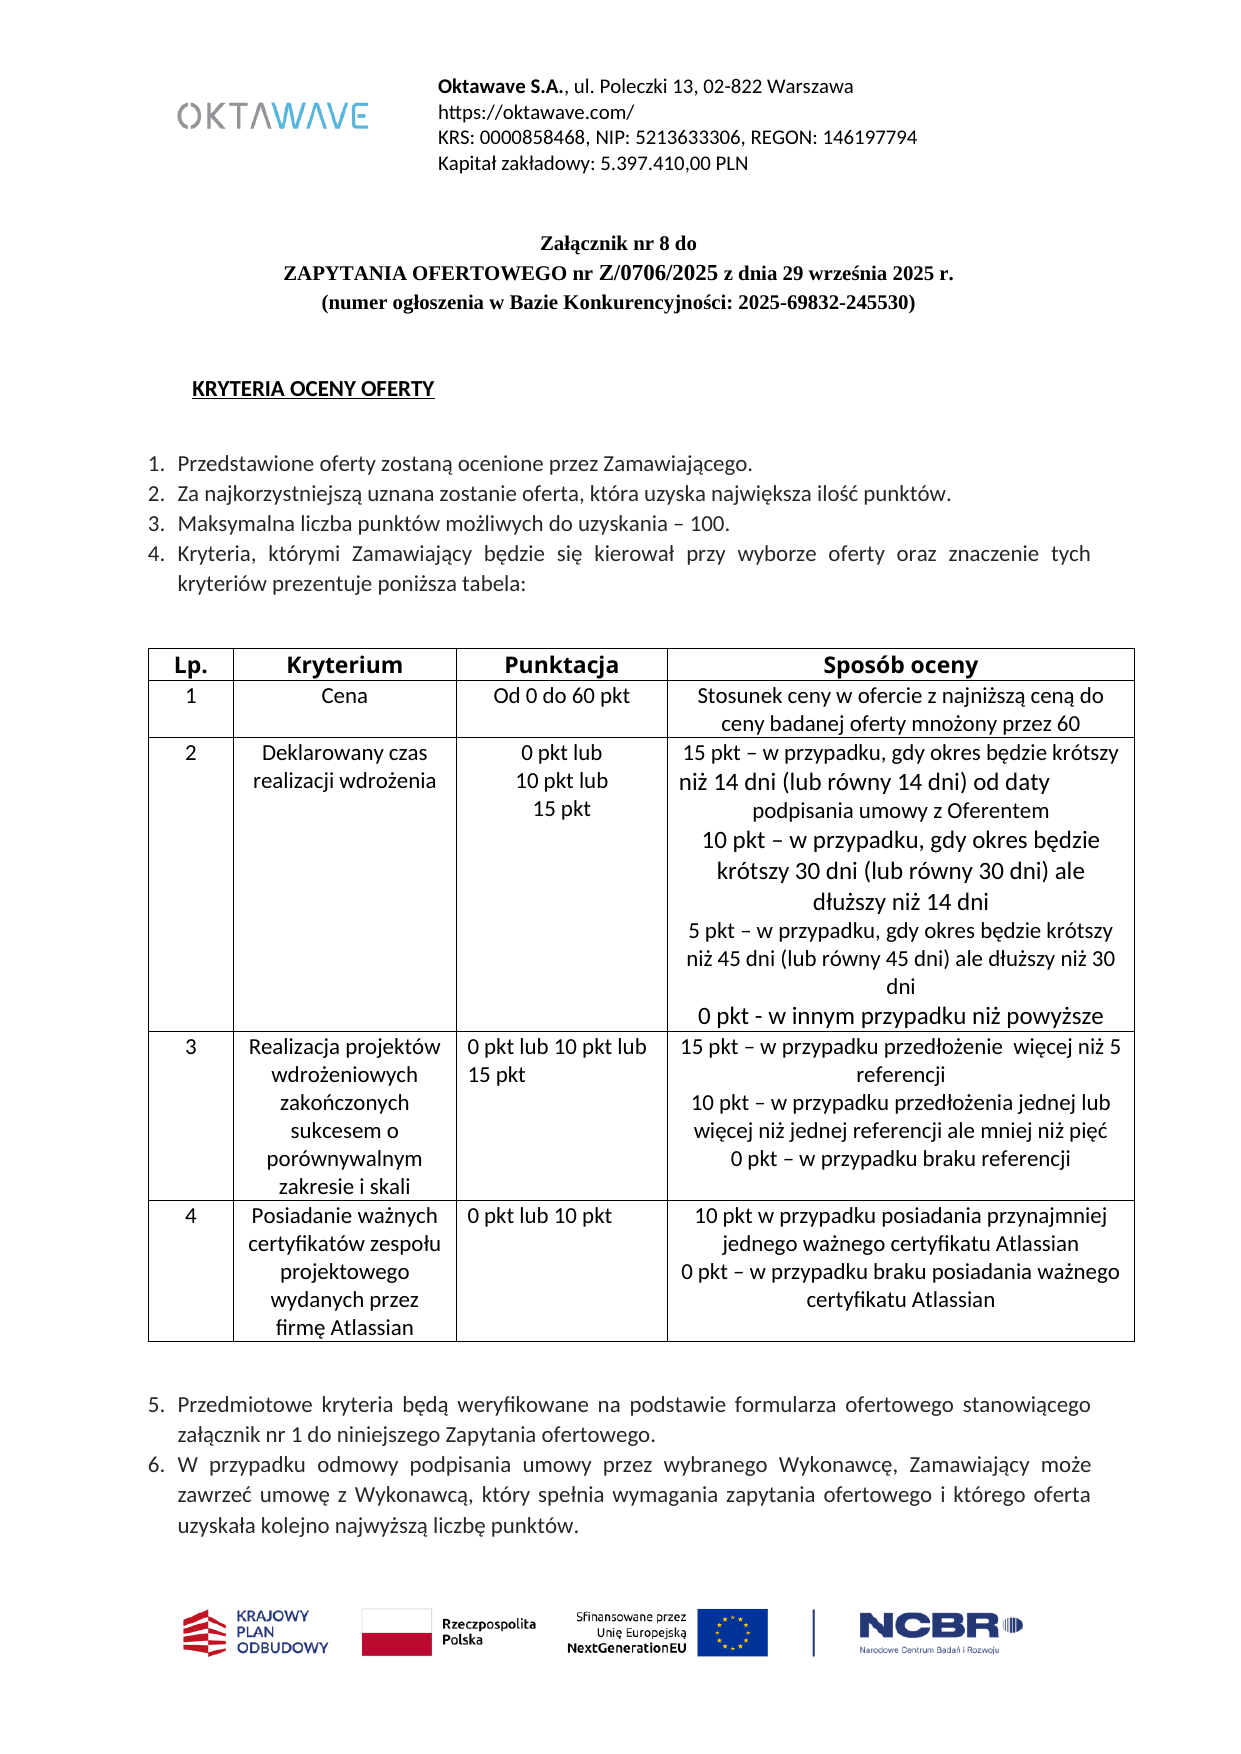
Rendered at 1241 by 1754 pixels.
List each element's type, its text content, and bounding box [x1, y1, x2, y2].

picture [158, 89, 392, 145]
table_cell 2 [149, 738, 233, 1031]
list W przypadku odmowy podpisania umowy przez wybranego Wykonawcę, Zamawiający może zawrzeć umowę z Wykonawcą, który spełnia wymagania zapytania ofertowego i którego oferta uzyskała kolejno najwyższą liczbę punktów. [148, 1450, 1093, 1539]
picture [147, 1581, 1093, 1681]
table_cell 1 [149, 681, 233, 737]
table_cell 15 pkt – w przypadku, gdy okres będzie krótszy niż 14 dni (lub równy 14 dni) od daty podpisania umowy z Oferentem 10 pkt – w przypadku, gdy okres będzie krótszy 30 dni (lub równy 30 dni) ale dłuższy niż 14 dni 5 pkt – w przypadku, gdy okres będzie krótszy niż 45 dni (lub równy 45 dni) ale dłuższy niż 30 dni 0 pkt - w innym przypadku niż powyższe [668, 738, 1134, 1031]
text KRYTERIA OCENY OFERTY [192, 374, 1093, 402]
text Załącznik nr 8 do [148, 203, 1089, 255]
list Maksymalna liczba punktów możliwych do uzyskania – 100. [148, 509, 1093, 537]
list Za najkorzystniejszą uznana zostanie oferta, która uzyska największa ilość punktów. [148, 479, 1093, 507]
table_cell Od 0 do 60 pkt [457, 681, 667, 737]
text (numer ogłoszenia w Bazie Konkurencyjności: 2025-69832-245530) [148, 290, 1089, 314]
table_cell 4 [149, 1201, 233, 1341]
table_cell 0 pkt lub 10 pkt lub 15 pkt [457, 738, 667, 1031]
table_cell 3 [149, 1032, 233, 1200]
table_cell Cena [234, 681, 456, 737]
table_header Sposób oceny [668, 649, 1134, 680]
table_cell Realizacja projektów wdrożeniowych zakończonych sukcesem o porównywalnym zakresie i skali [234, 1032, 456, 1200]
table_header Punktacja [457, 649, 667, 680]
list Przedmiotowe kryteria będą weryfikowane na podstawie formularza ofertowego stanowiącego załącznik nr 1 do niniejszego Zapytania ofertowego. [148, 1390, 1093, 1448]
table_header Lp. [149, 649, 233, 680]
table_cell Posiadanie ważnych certyfikatów zespołu projektowego wydanych przez firmę Atlassian [234, 1201, 456, 1341]
list Przedstawione oferty zostaną ocenione przez Zamawiającego. [148, 449, 1093, 477]
table_cell Stosunek ceny w ofercie z najniższą ceną do ceny badanej oferty mnożony przez 60 [668, 681, 1134, 737]
table_cell 10 pkt w przypadku posiadania przynajmniej jednego ważnego certyfikatu Atlassian 0 pkt – w przypadku braku posiadania ważnego certyfikatu Atlassian [668, 1201, 1134, 1341]
list Kryteria, którymi Zamawiający będzie się kierował przy wyborze oferty oraz znaczenie tych kryteriów prezentuje poniższa tabela: [148, 539, 1093, 597]
table_cell 0 pkt lub 10 pkt lub 15 pkt [457, 1032, 667, 1200]
text ZAPYTANIA OFERTOWEGO nr Z/0706/2025 z dnia 29 września 2025 r. [148, 259, 1089, 285]
table_cell Deklarowany czas realizacji wdrożenia [234, 738, 456, 1031]
table_cell 0 pkt lub 10 pkt [457, 1201, 667, 1341]
table_header Kryterium [234, 649, 456, 680]
table_cell 15 pkt – w przypadku przedłożenie więcej niż 5 referencji 10 pkt – w przypadku przedłożenia jednej lub więcej niż jednej referencji ale mniej niż pięć 0 pkt – w przypadku braku referencji [668, 1032, 1134, 1200]
